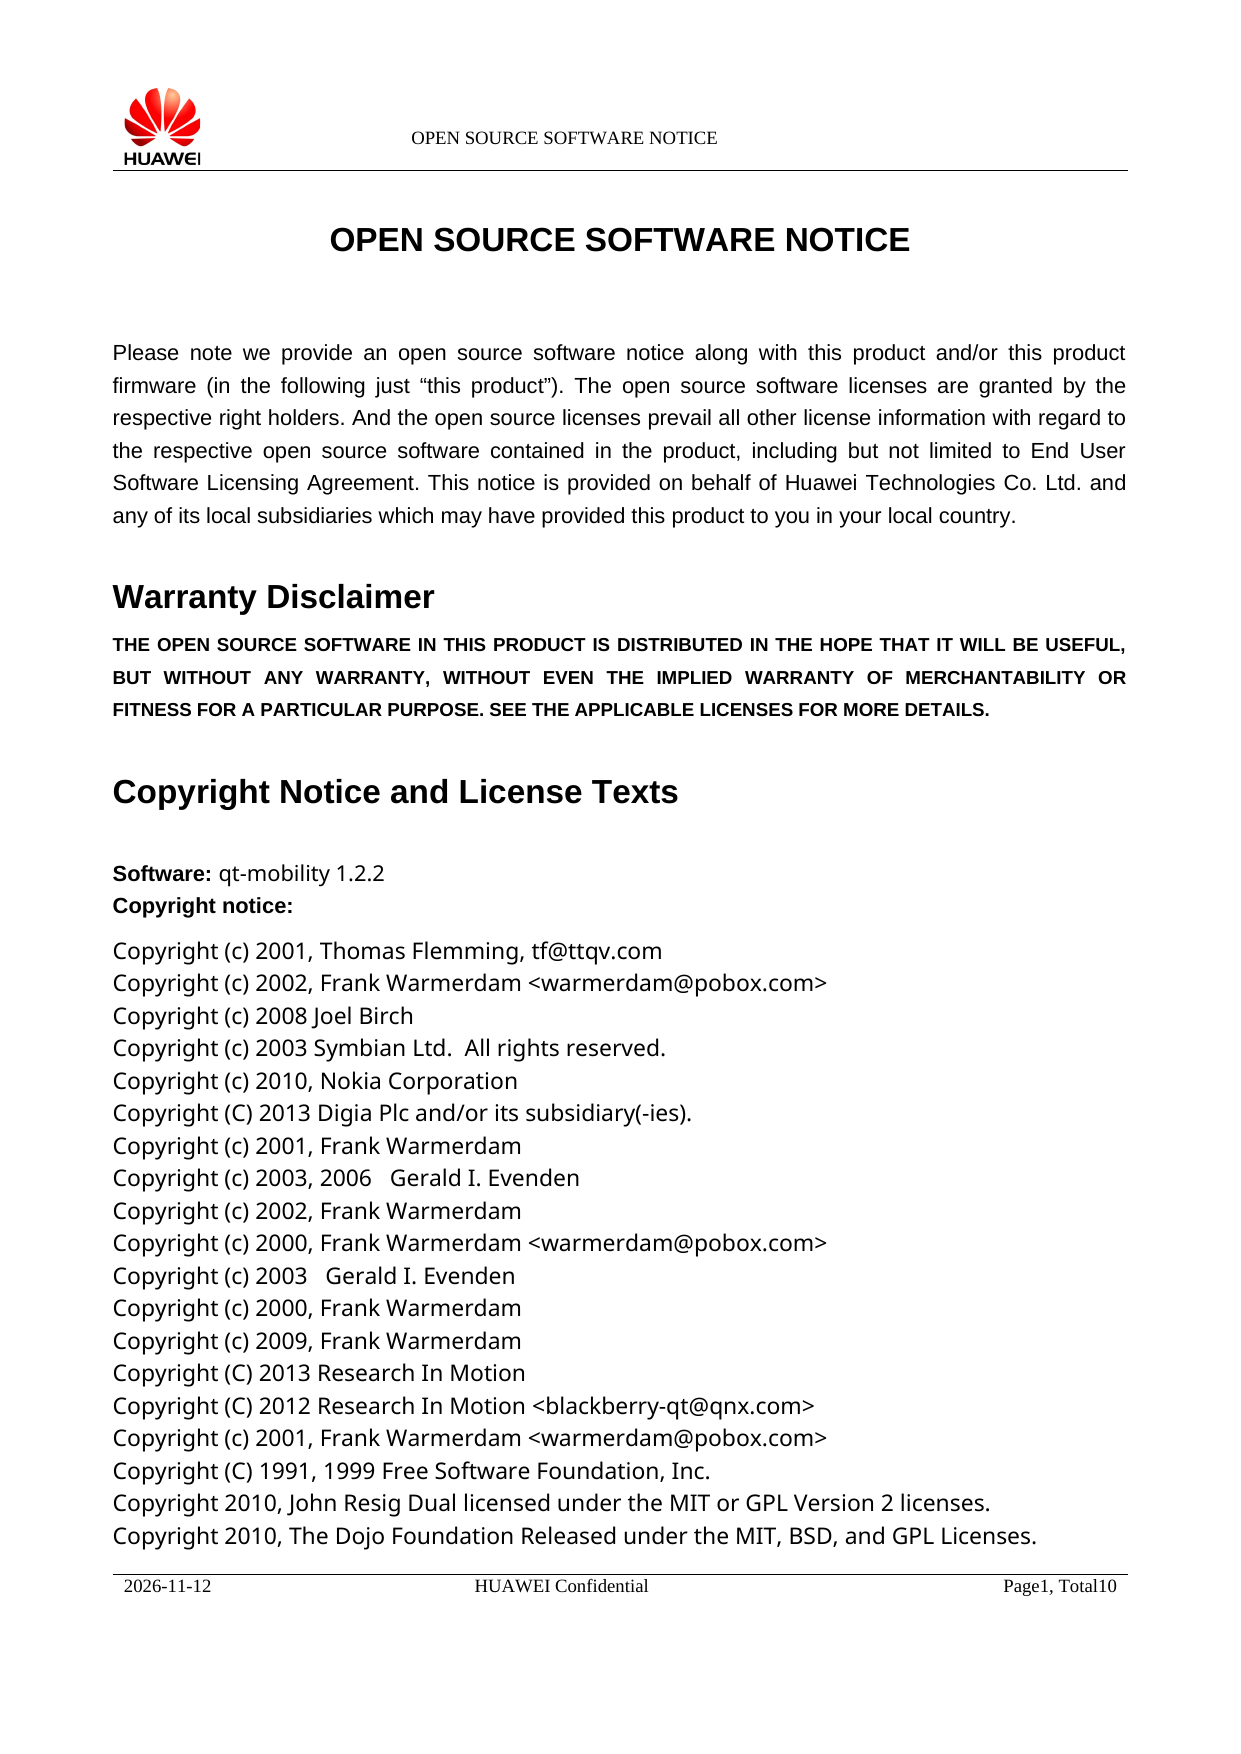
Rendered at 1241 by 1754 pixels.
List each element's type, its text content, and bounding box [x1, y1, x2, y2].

text The open source software in this product is distributed in the hope that it will be useful, but WITHOUT ANY WARRANTY, without even the implied warranty of MERCHANTABILITY or FITNESS FOR A PARTICULAR PURPOSE. See the applicable licenses for more details. [112, 629, 1128, 726]
text Copyright Notice and License Texts [112, 759, 1128, 824]
text OPEN SOURCE SOFTWARE NOTICE [112, 206, 1128, 271]
title Software: qt-mobility 1.2.2 [112, 856, 1128, 889]
text Copyright notice: [112, 889, 1128, 921]
text Please note we provide an open source software notice along with this product and/or this product firmware (in the following just “this product”). The open source software licenses are granted by the respective right holders. And the open source licenses prevail all other license information with regard to the respective open source software contained in the product, including but not limited to End User Software Licensing Agreement. This notice is provided on behalf of Huawei Technologies Co. Ltd. and any of its local subsidiaries which may have provided this product to you in your local country. [112, 336, 1128, 531]
picture [124, 88, 201, 165]
text Warranty Disclaimer [112, 564, 1128, 629]
